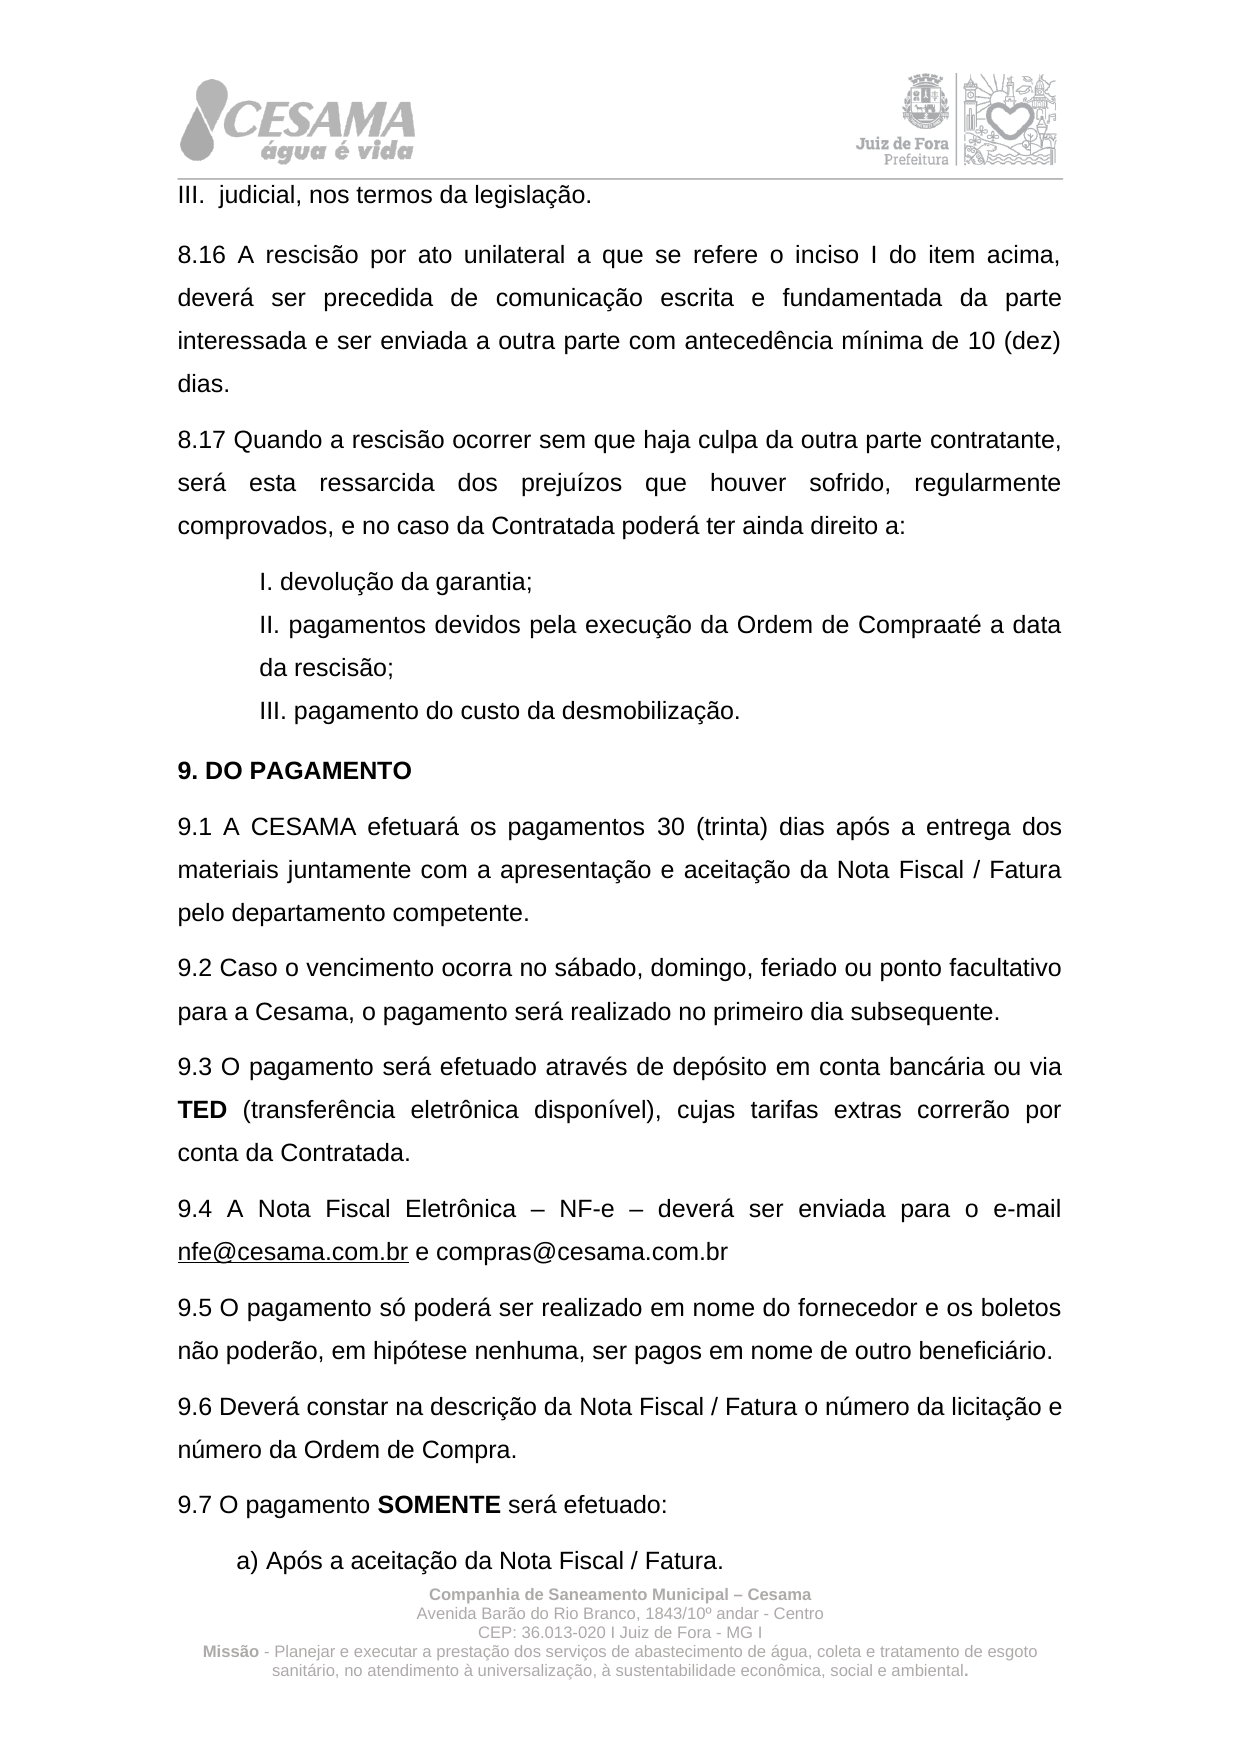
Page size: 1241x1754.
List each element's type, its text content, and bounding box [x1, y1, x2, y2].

text 9.2 Caso o vencimento ocorra no sábado, domingo, feriado ou ponto facultativo para a Cesama, o pagamento será realizado no primeiro dia subsequente. [177, 953, 1063, 1025]
text 9.1 A CESAMA efetuará os pagamentos 30 (trinta) dias após a entrega dos materiais juntamente com a apresentação e aceitação da Nota Fiscal / Fatura pelo departamento competente. [177, 811, 1063, 926]
text 8.17 Quando a rescisão ocorrer sem que haja culpa da outra parte contratante, será esta ressarcida dos prejuízos que houver sofrido, regularmente comprovados, e no caso da Contratada poderá ter ainda direito a: [177, 425, 1063, 540]
text 9.6 Deverá constar na descrição da Nota Fiscal / Fatura o número da licitação e número da Ordem de Compra. [177, 1391, 1063, 1463]
list I. devolução da garantia; [259, 567, 1063, 595]
text 9.3 O pagamento será efetuado através de depósito em conta bancária ou via TED (transferência eletrônica disponível), cujas tarifas extras correrão por conta da Contratada. [177, 1052, 1063, 1167]
text 9. DO PAGAMENTO [177, 756, 1063, 784]
picture [177, 73, 1064, 180]
list II. pagamentos devidos pela execução da Ordem de Compraaté a data da rescisão; [259, 610, 1063, 682]
text 9.4 A Nota Fiscal Eletrônica – NF-e – deverá ser enviada para o e-mail nfe@cesama.com.br e compras@cesama.com.br [177, 1194, 1063, 1266]
list Após a aceitação da Nota Fiscal / Fatura. [236, 1546, 1063, 1574]
text 9.5 O pagamento só poderá ser realizado em nome do fornecedor e os boletos não poderão, em hipótese nenhuma, ser pagos em nome de outro beneficiário. [177, 1293, 1063, 1364]
list III. pagamento do custo da desmobilização. [259, 696, 1063, 725]
text III. judicial, nos termos da legislação. [177, 180, 1063, 209]
text 8.16 A rescisão por ato unilateral a que se refere o inciso I do item acima, deverá ser precedida de comunicação escrita e fundamentada da parte interessada e ser enviada a outra parte com antecedência mínima de 10 (dez) dias. [177, 240, 1063, 398]
text 9.7 O pagamento SOMENTE será efetuado: [177, 1490, 1063, 1519]
